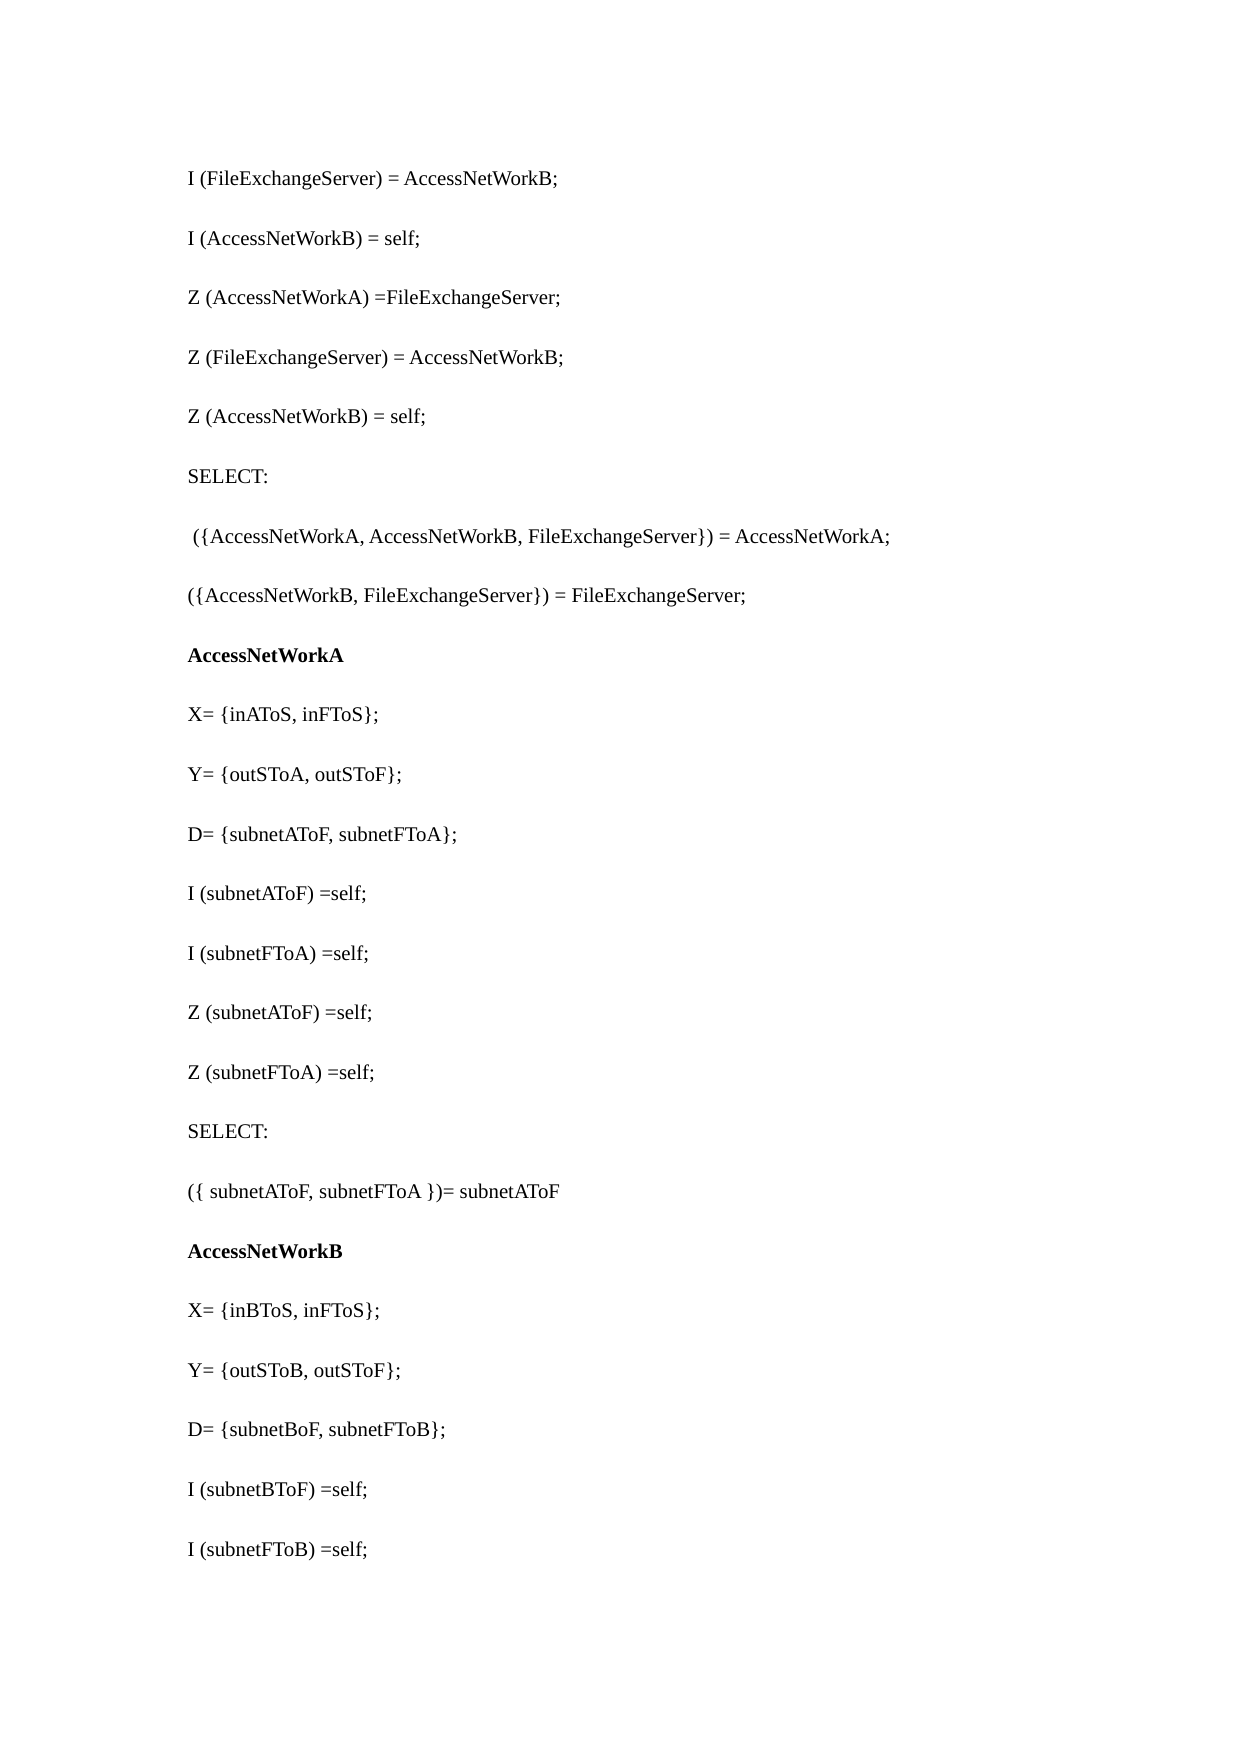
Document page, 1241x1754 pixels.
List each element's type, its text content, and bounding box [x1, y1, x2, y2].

text Z (subnetAToF) =self; [187, 996, 1053, 1029]
text ({AccessNetWorkA, AccessNetWorkB, FileExchangeServer}) = AccessNetWorkA; [187, 519, 1053, 552]
text AccessNetWorkB [187, 1234, 1053, 1267]
text Z (subnetFToA) =self; [187, 1056, 1053, 1088]
text AccessNetWorkA [187, 639, 1053, 671]
text ({ subnetAToF, subnetFToA })= subnetAToF [187, 1175, 1053, 1207]
text Z (FileExchangeServer) = AccessNetWorkB; [187, 341, 1053, 373]
text I (subnetFToB) =self; [187, 1532, 1053, 1565]
text Z (AccessNetWorkB) = self; [187, 400, 1053, 433]
text Y= {outSToA, outSToF}; [187, 758, 1053, 790]
text ({AccessNetWorkB, FileExchangeServer}) = FileExchangeServer; [187, 579, 1053, 612]
text SELECT: [187, 1115, 1053, 1148]
text I (subnetBToF) =self; [187, 1473, 1053, 1505]
text X= {inAToS, inFToS}; [187, 698, 1053, 731]
text I (FileExchangeServer) = AccessNetWorkB; [187, 162, 1053, 194]
text D= {subnetAToF, subnetFToA}; [187, 817, 1053, 850]
text I (AccessNetWorkB) = self; [187, 222, 1053, 254]
text I (subnetAToF) =self; [187, 877, 1053, 909]
text Z (AccessNetWorkA) =FileExchangeServer; [187, 281, 1053, 314]
text D= {subnetBoF, subnetFToB}; [187, 1413, 1053, 1446]
text SELECT: [187, 460, 1053, 492]
text X= {inBToS, inFToS}; [187, 1294, 1053, 1327]
text Y= {outSToB, outSToF}; [187, 1354, 1053, 1386]
text I (subnetFToA) =self; [187, 937, 1053, 969]
